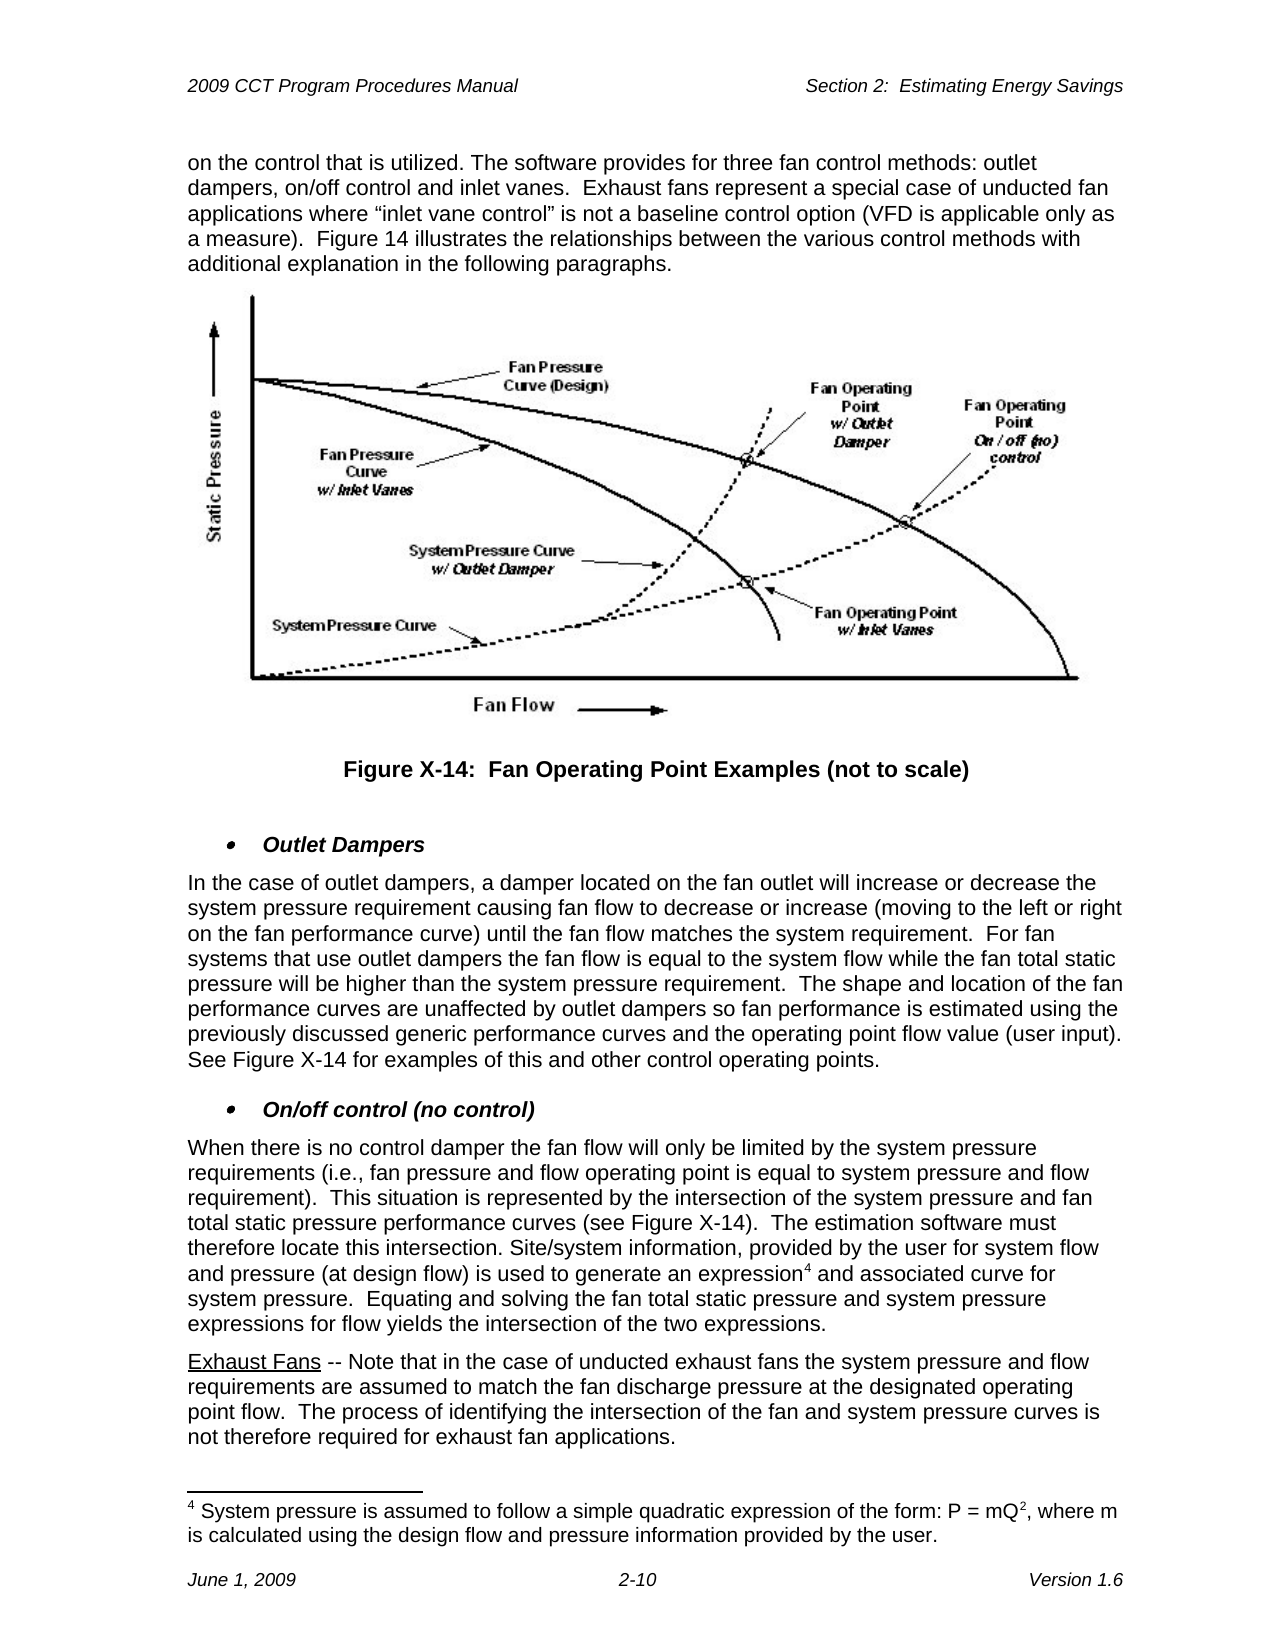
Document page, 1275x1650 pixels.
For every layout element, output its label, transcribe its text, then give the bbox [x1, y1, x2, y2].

list Outlet Dampers [225, 832, 1125, 857]
picture [187, 288, 1102, 744]
text In the case of outlet dampers, a damper located on the fan outlet will increase or decrease the system pressure requirement causing fan flow to decrease or increase (moving to the left or right on the fan performance curve) until the fan flow matches the system requirement. For fan systems that use outlet dampers the fan flow is equal to the system flow while the fan total static pressure will be higher than the system pressure requirement. The shape and location of the fan performance curves are unaffected by outlet dampers so fan performance is estimated using the previously discussed generic performance curves and the operating point flow value (user input). See Figure X-14 for examples of this and other control operating points. [187, 870, 1125, 1072]
text When there is no control damper the fan flow will only be limited by the system pressure requirements (i.e., fan pressure and flow operating point is equal to system pressure and flow requirement). This situation is represented by the intersection of the system pressure and fan total static pressure performance curves (see Figure X-14). The estimation software must therefore locate this intersection. Site/system information, provided by the user for system flow and pressure (at design flow) is used to generate an expression and associated curve for system pressure. Equating and solving the fan total static pressure and system pressure expressions for flow yields the intersection of the two expressions. [187, 1134, 1125, 1336]
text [187, 150, 1125, 276]
text Figure X-14: Fan Operating Point Examples (not to scale) [187, 756, 1125, 782]
text Exhaust Fans -- Note that in the case of unducted exhaust fans the system pressure and flow requirements are assumed to match the fan discharge pressure at the designated operating point flow. The process of identifying the intersection of the fan and system pressure curves is not therefore required for exhaust fan applications. [187, 1348, 1125, 1449]
list On/off control (no control) [225, 1097, 1125, 1122]
